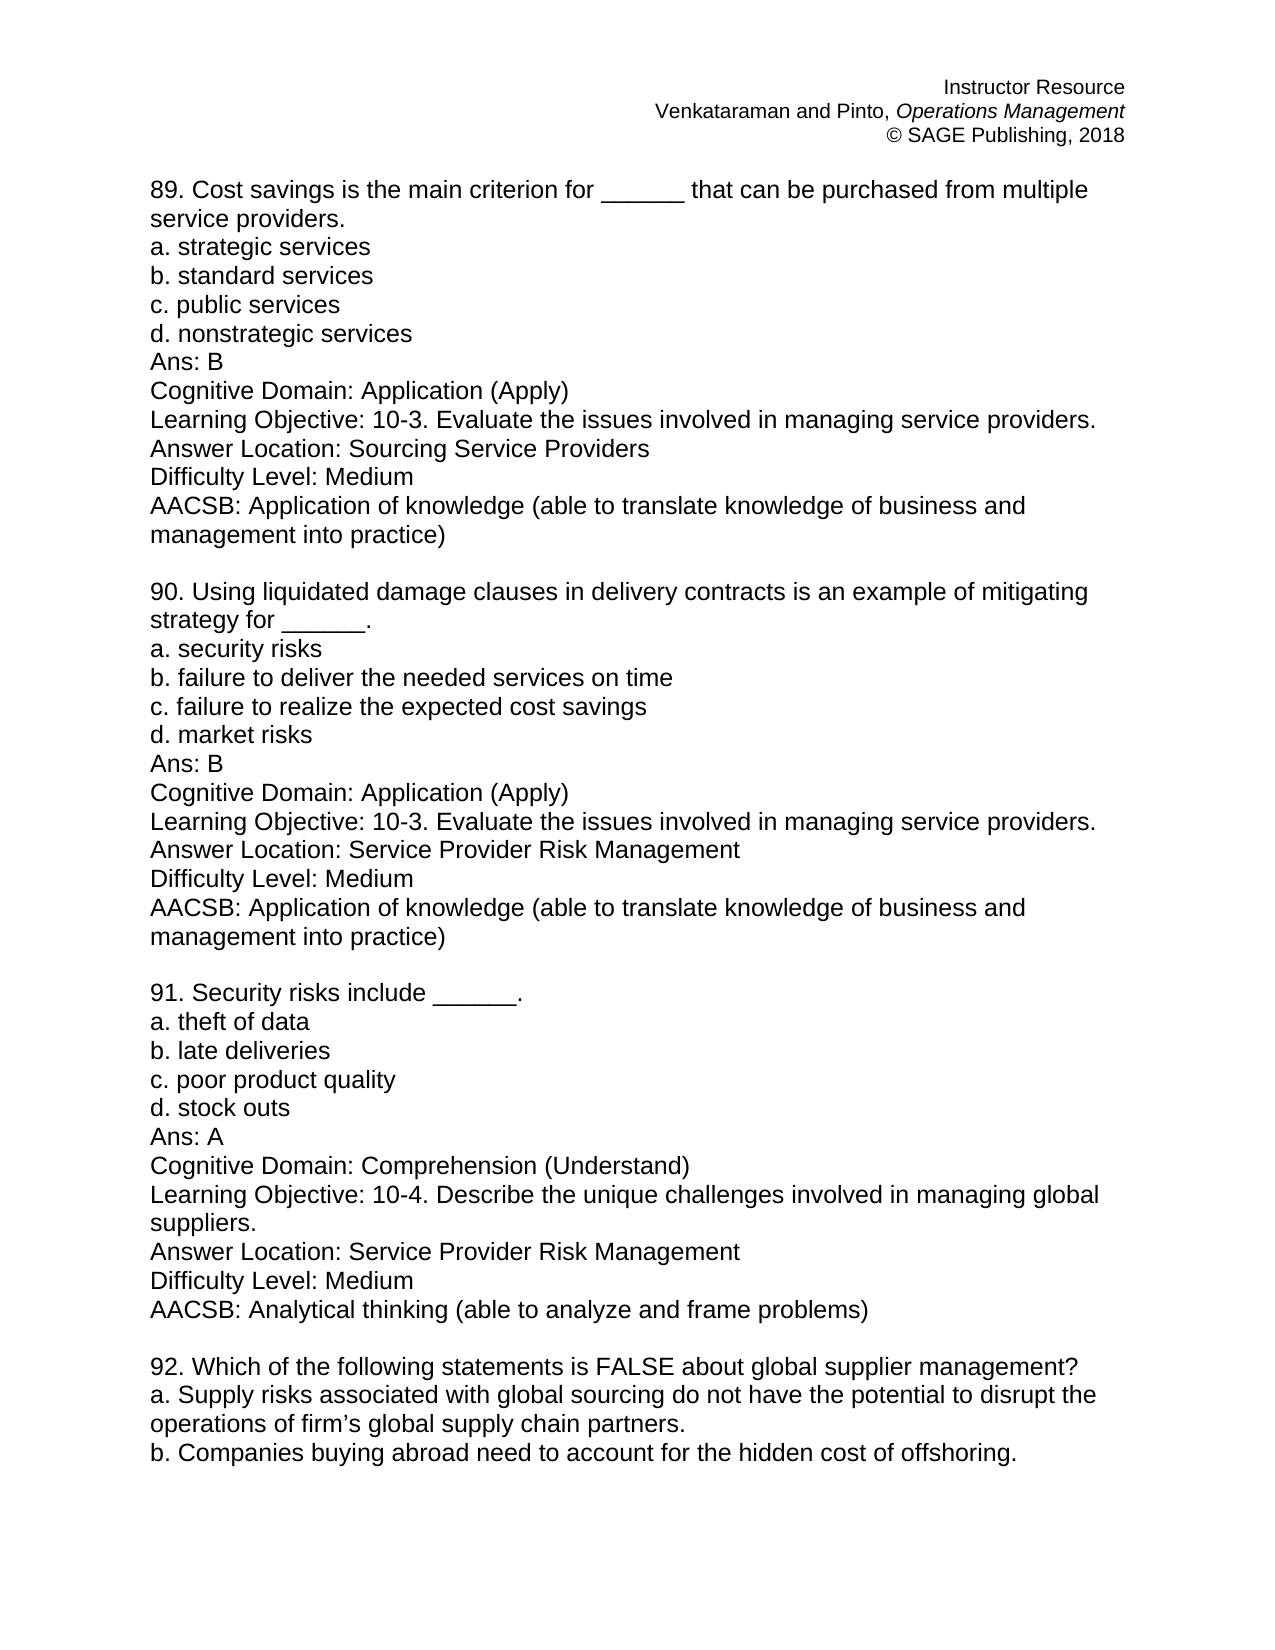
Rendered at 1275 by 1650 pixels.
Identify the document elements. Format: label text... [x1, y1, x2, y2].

text a. Supply risks associated with global sourcing do not have the potential to disrupt the operations of firm’s global supply chain partners. [150, 1380, 1125, 1438]
text a. strategic services [150, 232, 1125, 261]
text AACSB: Application of knowledge (able to translate knowledge of business and management into practice) [150, 491, 1125, 549]
text c. poor product quality [150, 1065, 1125, 1093]
text c. failure to realize the expected cost savings [150, 692, 1125, 720]
text Answer Location: Sourcing Service Providers [150, 434, 1125, 462]
text 92. Which of the following statements is FALSE about global supplier management? [150, 1351, 1125, 1380]
text Ans: B [150, 347, 1125, 376]
text d. stock outs [150, 1093, 1125, 1122]
text a. security risks [150, 634, 1125, 663]
text 89. Cost savings is the main criterion for ______ that can be purchased from multiple service providers. [150, 175, 1125, 232]
text Cognitive Domain: Application (Apply) [150, 376, 1125, 405]
text AACSB: Application of knowledge (able to translate knowledge of business and management into practice) [150, 893, 1125, 950]
text Difficulty Level: Medium [150, 864, 1125, 893]
text Answer Location: Service Provider Risk Management [150, 1237, 1125, 1266]
text b. standard services [150, 261, 1125, 290]
text Learning Objective: 10-3. Evaluate the issues involved in managing service providers. [150, 807, 1125, 835]
text Cognitive Domain: Application (Apply) [150, 778, 1125, 807]
text d. nonstrategic services [150, 319, 1125, 347]
text AACSB: Analytical thinking (able to analyze and frame problems) [150, 1295, 1125, 1323]
text b. failure to deliver the needed services on time [150, 663, 1125, 692]
text d. market risks [150, 720, 1125, 749]
text Answer Location: Service Provider Risk Management [150, 835, 1125, 864]
text Learning Objective: 10-3. Evaluate the issues involved in managing service providers. [150, 405, 1125, 434]
text Learning Objective: 10-4. Describe the unique challenges involved in managing global suppliers. [150, 1180, 1125, 1237]
text a. theft of data [150, 1007, 1125, 1036]
text Cognitive Domain: Comprehension (Understand) [150, 1151, 1125, 1180]
text b. Companies buying abroad need to account for the hidden cost of offshoring. [150, 1438, 1125, 1466]
text 91. Security risks include ______. [150, 978, 1125, 1007]
text 90. Using liquidated damage clauses in delivery contracts is an example of mitigating strategy for ______. [150, 577, 1125, 634]
text Difficulty Level: Medium [150, 1266, 1125, 1295]
text b. late deliveries [150, 1036, 1125, 1065]
text c. public services [150, 290, 1125, 319]
text Ans: A [150, 1122, 1125, 1151]
text Ans: B [150, 749, 1125, 778]
text Difficulty Level: Medium [150, 462, 1125, 491]
